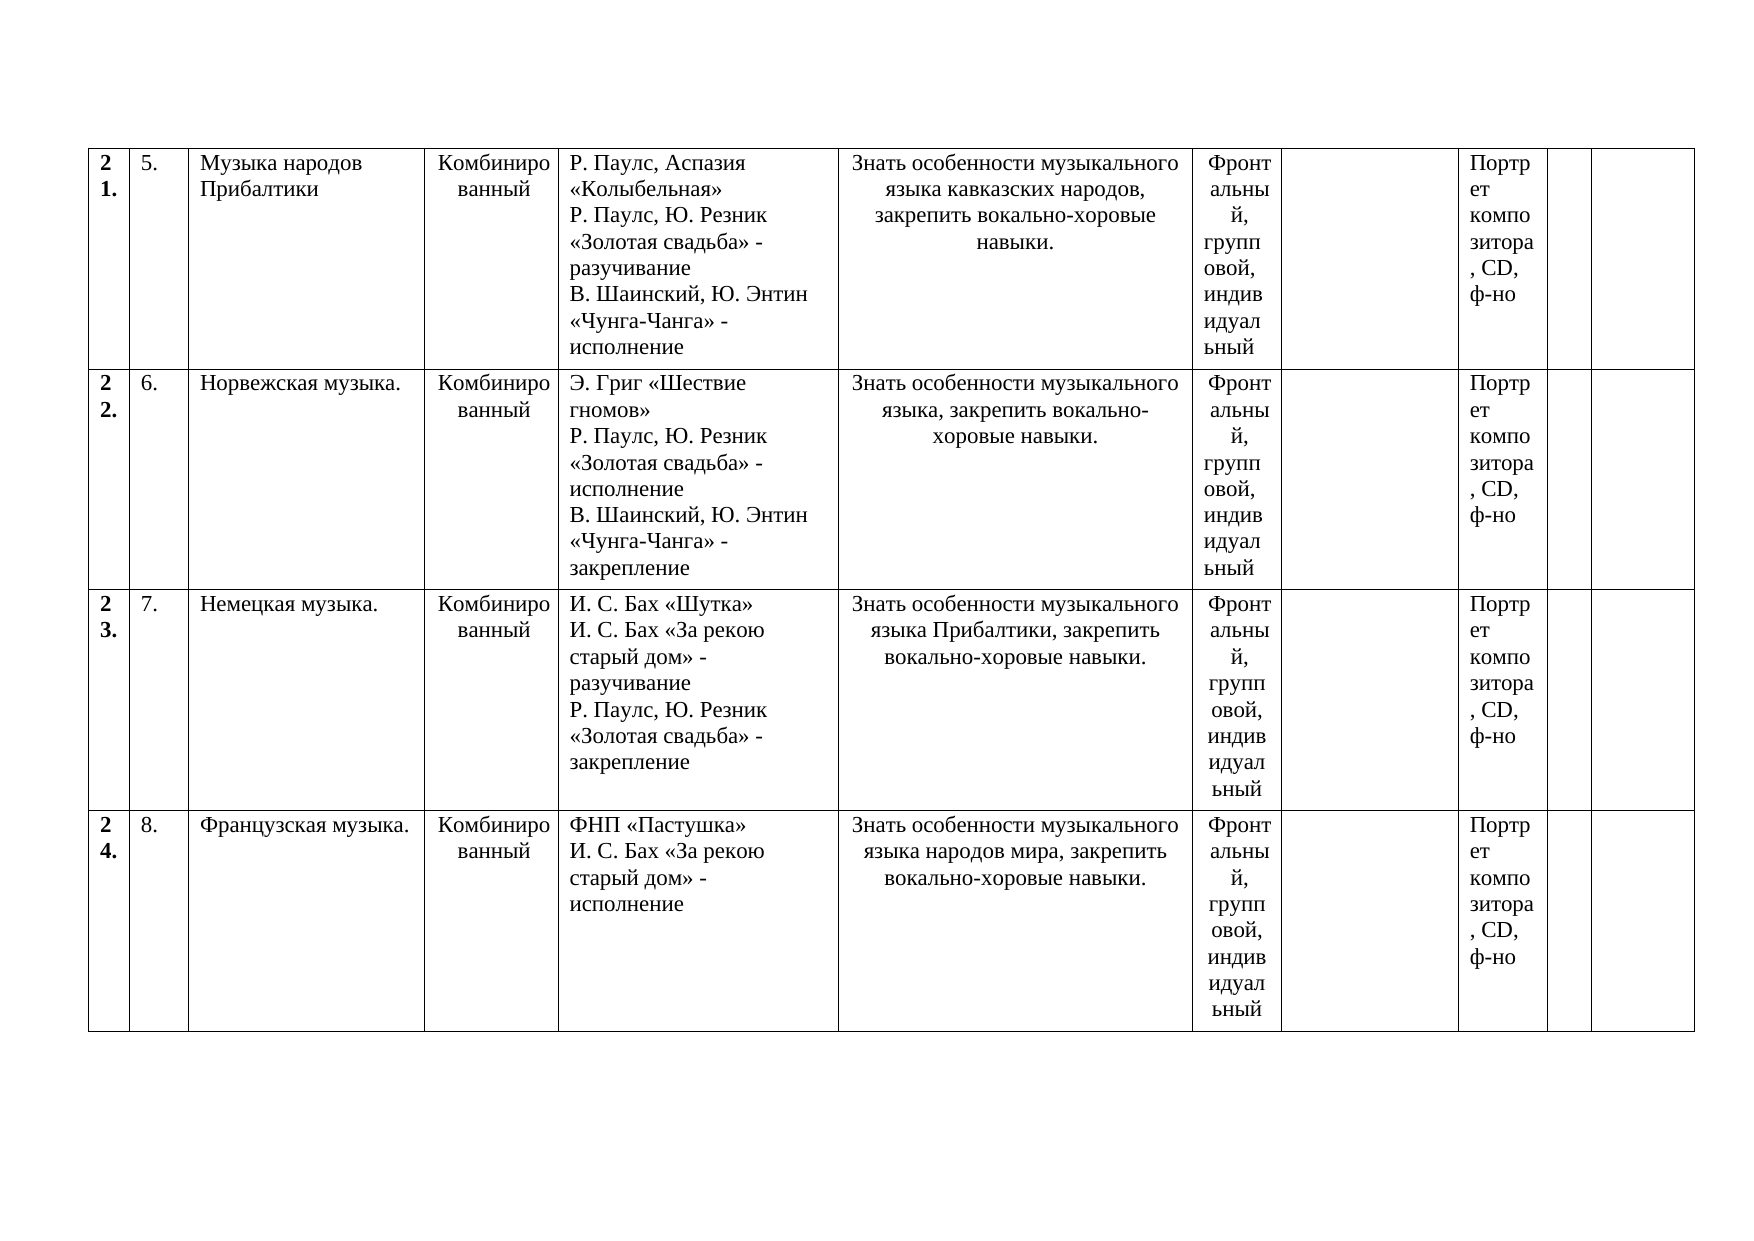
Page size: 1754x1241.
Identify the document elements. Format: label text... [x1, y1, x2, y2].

table_cell И. С. Бах «Шутка» И. С. Бах «За рекою старый дом» - разучивание Р. Паулс, Ю. Резник «Золотая свадьба» - закрепление [559, 590, 838, 810]
table_cell Знать особенности музыкального языка Прибалтики, закрепить вокально-хоровые навыки. [839, 590, 1192, 810]
table_cell Комбинированный [425, 811, 558, 1031]
table_cell Знать особенности музыкального языка кавказских народов, закрепить вокально-хоровые навыки. [839, 149, 1192, 368]
table_cell ФНП «Пастушка» И. С. Бах «За рекою старый дом» - исполнение [559, 811, 838, 1031]
table_cell Французская музыка. [189, 811, 424, 1031]
table_cell [1282, 370, 1458, 589]
table_cell 8. [130, 811, 188, 1031]
table_cell [1592, 590, 1694, 810]
table_cell [1592, 149, 1694, 368]
table_cell Знать особенности музыкального языка народов мира, закрепить вокально-хоровые навыки. [839, 811, 1192, 1031]
table_cell Портрет композитора, CD, ф-но [1459, 811, 1547, 1031]
table_cell 7. [130, 590, 188, 810]
table_cell [1592, 370, 1694, 589]
table_cell Фронтальный, групповой, индивидуальный [1193, 370, 1281, 589]
table_cell [1592, 811, 1694, 1031]
table_cell [1282, 811, 1458, 1031]
table_cell 24. [89, 811, 129, 1031]
table_cell Музыка народов Прибалтики [189, 149, 424, 368]
table_cell Комбинированный [425, 590, 558, 810]
table_cell Норвежская музыка. [189, 370, 424, 589]
table_cell Комбинированный [425, 370, 558, 589]
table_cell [1193, 149, 1281, 368]
table_cell Знать особенности музыкального языка, закрепить вокально-хоровые навыки. [839, 370, 1192, 589]
table_cell Комбинированный [425, 149, 558, 368]
table_cell 5. [130, 149, 188, 368]
table_cell Портрет композитора, CD, ф-но [1459, 590, 1547, 810]
table_cell [1282, 590, 1458, 810]
table_cell [1548, 590, 1591, 810]
table_cell [1548, 149, 1591, 368]
table_cell [1282, 149, 1458, 368]
table_cell 21. [89, 149, 129, 368]
table_cell Э. Григ «Шествие гномов» Р. Паулс, Ю. Резник «Золотая свадьба» - исполнение В. Шаинский, Ю. Энтин «Чунга-Чанга» - закрепление [559, 370, 838, 589]
table_cell 23. [89, 590, 129, 810]
table_cell 6. [130, 370, 188, 589]
table_cell 22. [89, 370, 129, 589]
table_cell [1548, 811, 1591, 1031]
table_cell [1548, 370, 1591, 589]
table_cell Р. Паулс, Аспазия «Колыбельная» Р. Паулс, Ю. Резник «Золотая свадьба» - разучивание В. Шаинский, Ю. Энтин «Чунга-Чанга» - исполнение [559, 149, 838, 368]
table_cell Фронтальный, групповой, индивидуальный [1193, 811, 1281, 1031]
table_cell Немецкая музыка. [189, 590, 424, 810]
table_cell Портрет композитора, CD, ф-но [1459, 370, 1547, 589]
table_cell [1459, 149, 1547, 368]
table_cell Фронтальный, групповой, индивидуальный [1193, 590, 1281, 810]
